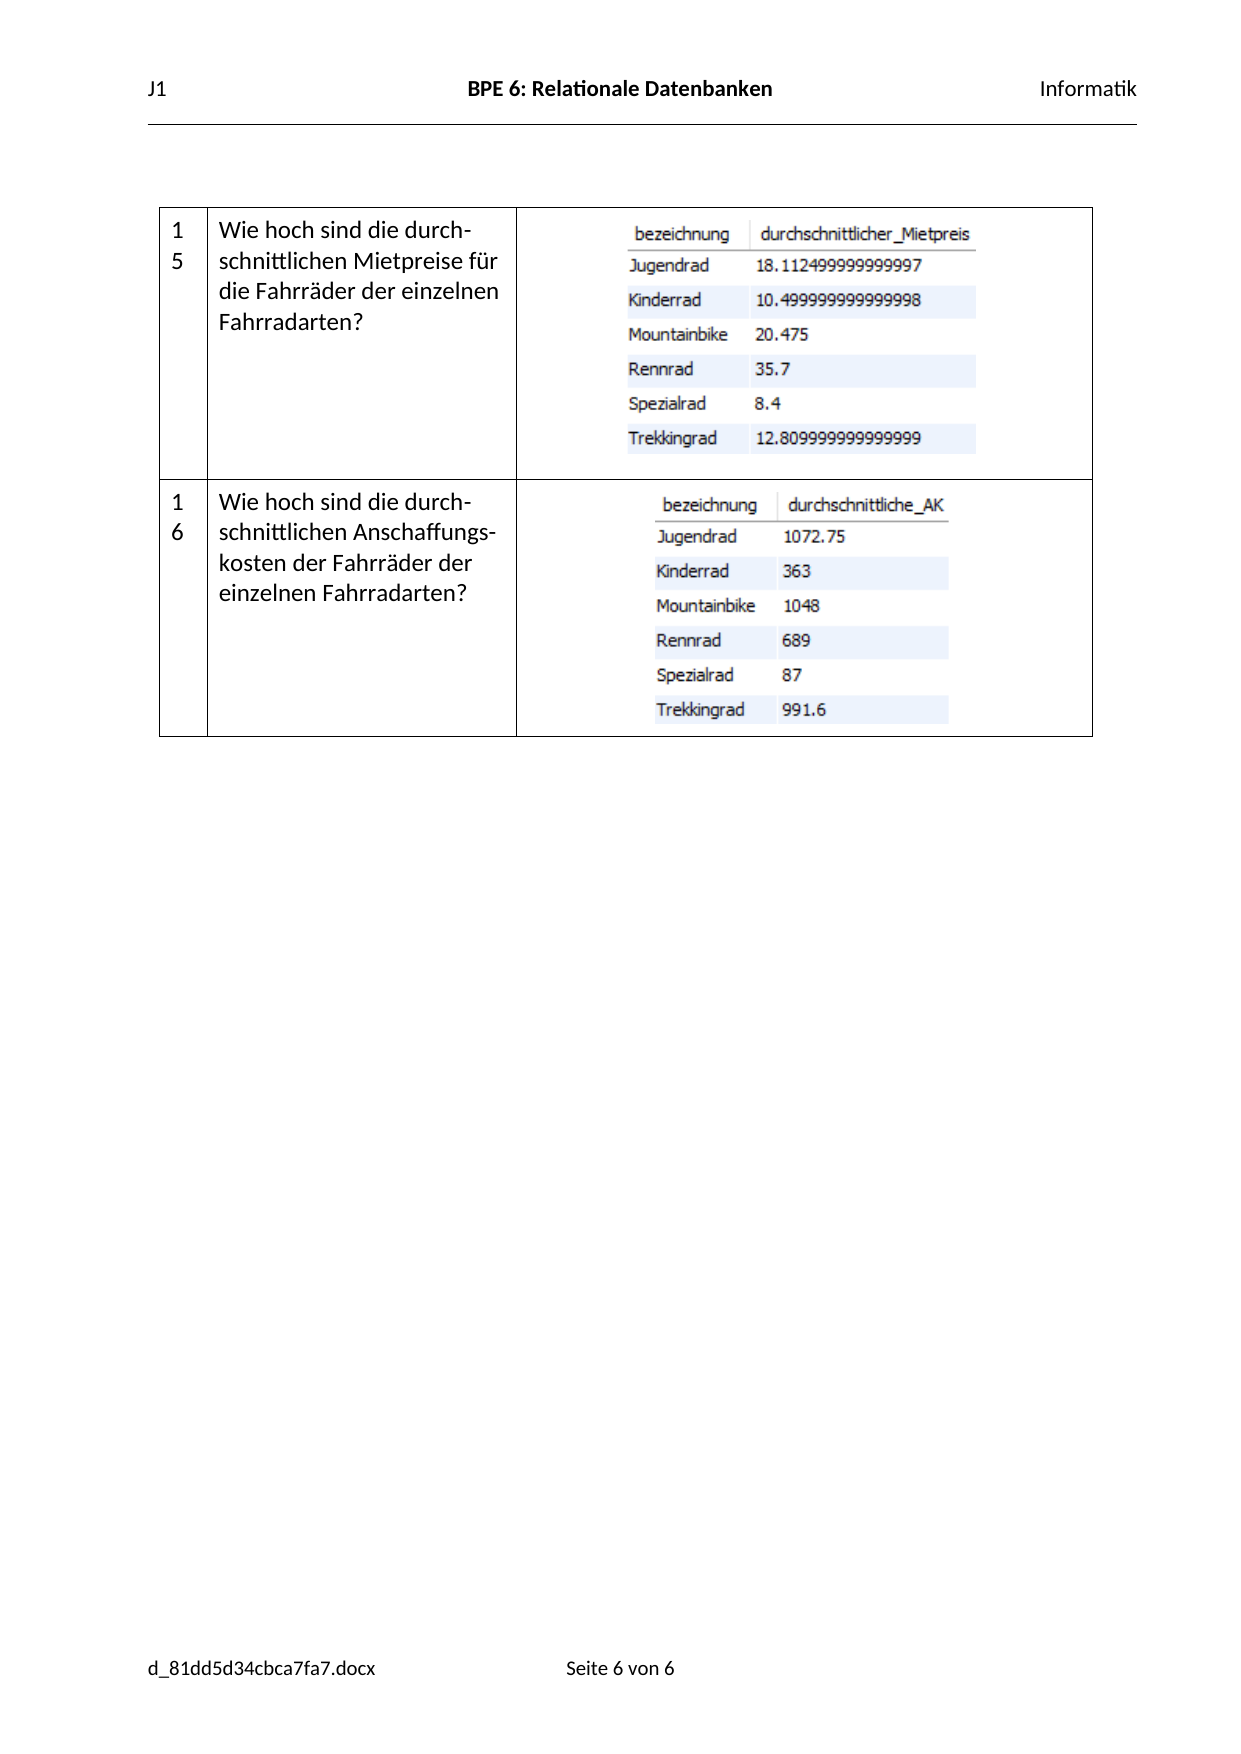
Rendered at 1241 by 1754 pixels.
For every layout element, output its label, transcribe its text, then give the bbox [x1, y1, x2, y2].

picture [655, 492, 949, 724]
table_header Wie hoch sind die durchschnittlichen Mietpreise für die Fahrräder der einzelnen Fahrradarten? [208, 208, 516, 478]
table_header [517, 208, 1092, 478]
picture [627, 220, 976, 454]
table_cell [517, 480, 1092, 736]
table_header 15 [160, 208, 207, 478]
table_cell 16 [160, 480, 207, 736]
table_cell Wie hoch sind die durchschnittlichen Anschaffungs-kosten der Fahrräder der einzelnen Fahrradarten? [208, 480, 516, 736]
